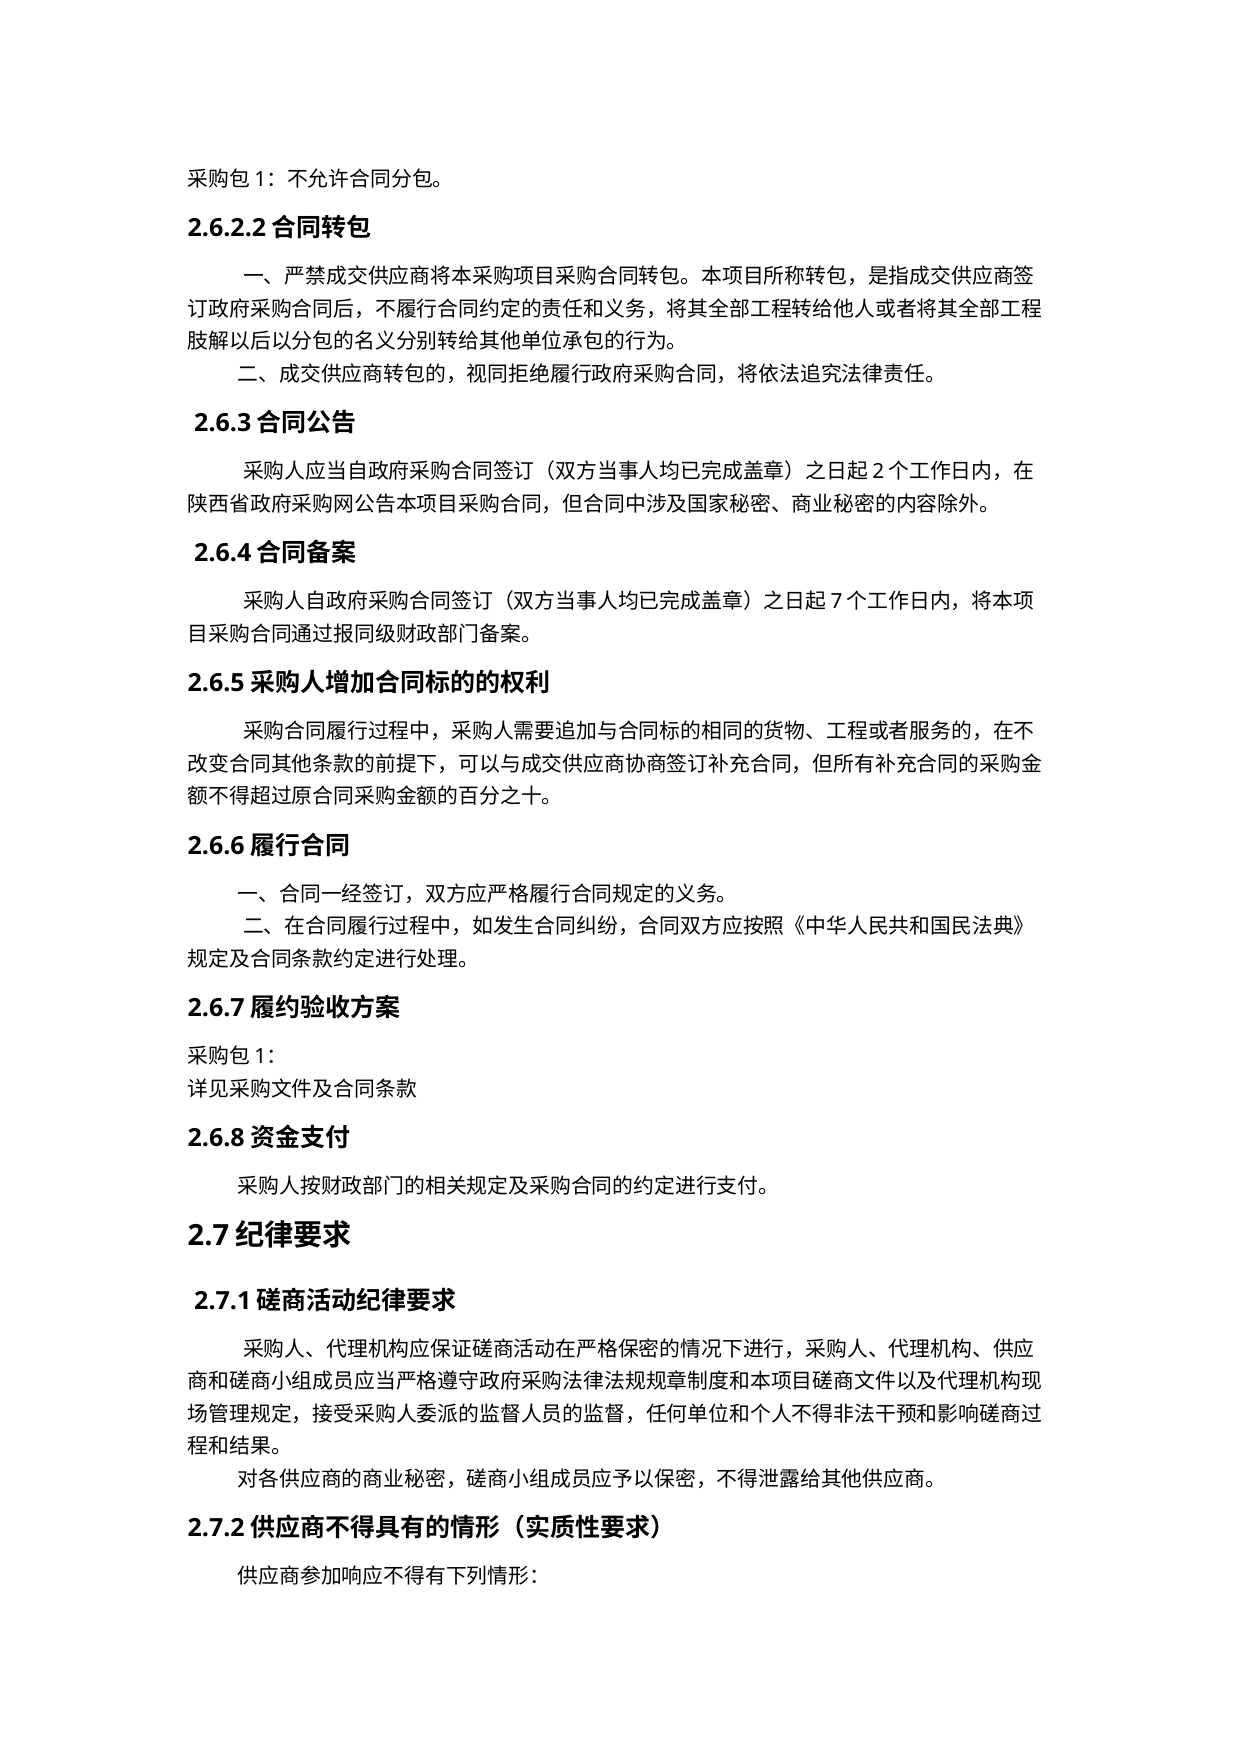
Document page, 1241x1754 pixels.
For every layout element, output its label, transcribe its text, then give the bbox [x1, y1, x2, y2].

text 2.6.4合同备案 [187, 519, 1053, 584]
text 采购包1： [187, 1039, 1053, 1072]
text 供应商参加响应不得有下列情形： [187, 1559, 1053, 1592]
text 一、严禁成交供应商将本采购项目采购合同转包。本项目所称转包，是指成交供应商签订政府采购合同后，不履行合同约定的责任和义务，将其全部工程转给他人或者将其全部工程肢解以后以分包的名义分别转给其他单位承包的行为。 [187, 259, 1053, 357]
text 详见采购文件及合同条款 [187, 1072, 1053, 1104]
text 采购人、代理机构应保证磋商活动在严格保密的情况下进行，采购人、代理机构、供应商和磋商小组成员应当严格遵守政府采购法律法规规章制度和本项目磋商文件以及代理机构现场管理规定，接受采购人委派的监督人员的监督，任何单位和个人不得非法干预和影响磋商过程和结果。 [187, 1332, 1053, 1462]
text 对各供应商的商业秘密，磋商小组成员应予以保密，不得泄露给其他供应商。 [187, 1462, 1053, 1494]
text 2.6.6履行合同 [187, 812, 1053, 877]
text 采购人自政府采购合同签订（双方当事人均已完成盖章）之日起7个工作日内，将本项目采购合同通过报同级财政部门备案。 [187, 584, 1053, 649]
text 2.6.7履约验收方案 [187, 974, 1053, 1039]
text 2.6.8资金支付 [187, 1104, 1053, 1169]
text 二、在合同履行过程中，如发生合同纠纷，合同双方应按照《中华人民共和国民法典》规定及合同条款约定进行处理。 [187, 909, 1053, 974]
text 采购包1：不允许合同分包。 [187, 162, 1053, 194]
text 2.7.1磋商活动纪律要求 [187, 1267, 1053, 1332]
text 2.7纪律要求 [187, 1202, 1053, 1267]
text 采购人按财政部门的相关规定及采购合同的约定进行支付。 [187, 1169, 1053, 1202]
text 采购合同履行过程中，采购人需要追加与合同标的相同的货物、工程或者服务的，在不改变合同其他条款的前提下，可以与成交供应商协商签订补充合同，但所有补充合同的采购金额不得超过原合同采购金额的百分之十。 [187, 714, 1053, 812]
text 2.6.3合同公告 [187, 389, 1053, 454]
text 2.7.2供应商不得具有的情形（实质性要求） [187, 1494, 1053, 1559]
text 采购人应当自政府采购合同签订（双方当事人均已完成盖章）之日起2个工作日内，在陕西省政府采购网公告本项目采购合同，但合同中涉及国家秘密、商业秘密的内容除外。 [187, 454, 1053, 519]
text 2.6.2.2合同转包 [187, 194, 1053, 259]
text 一、合同一经签订，双方应严格履行合同规定的义务。 [187, 877, 1053, 909]
text 2.6.5采购人增加合同标的的权利 [187, 649, 1053, 714]
text 二、成交供应商转包的，视同拒绝履行政府采购合同，将依法追究法律责任。 [187, 357, 1053, 389]
